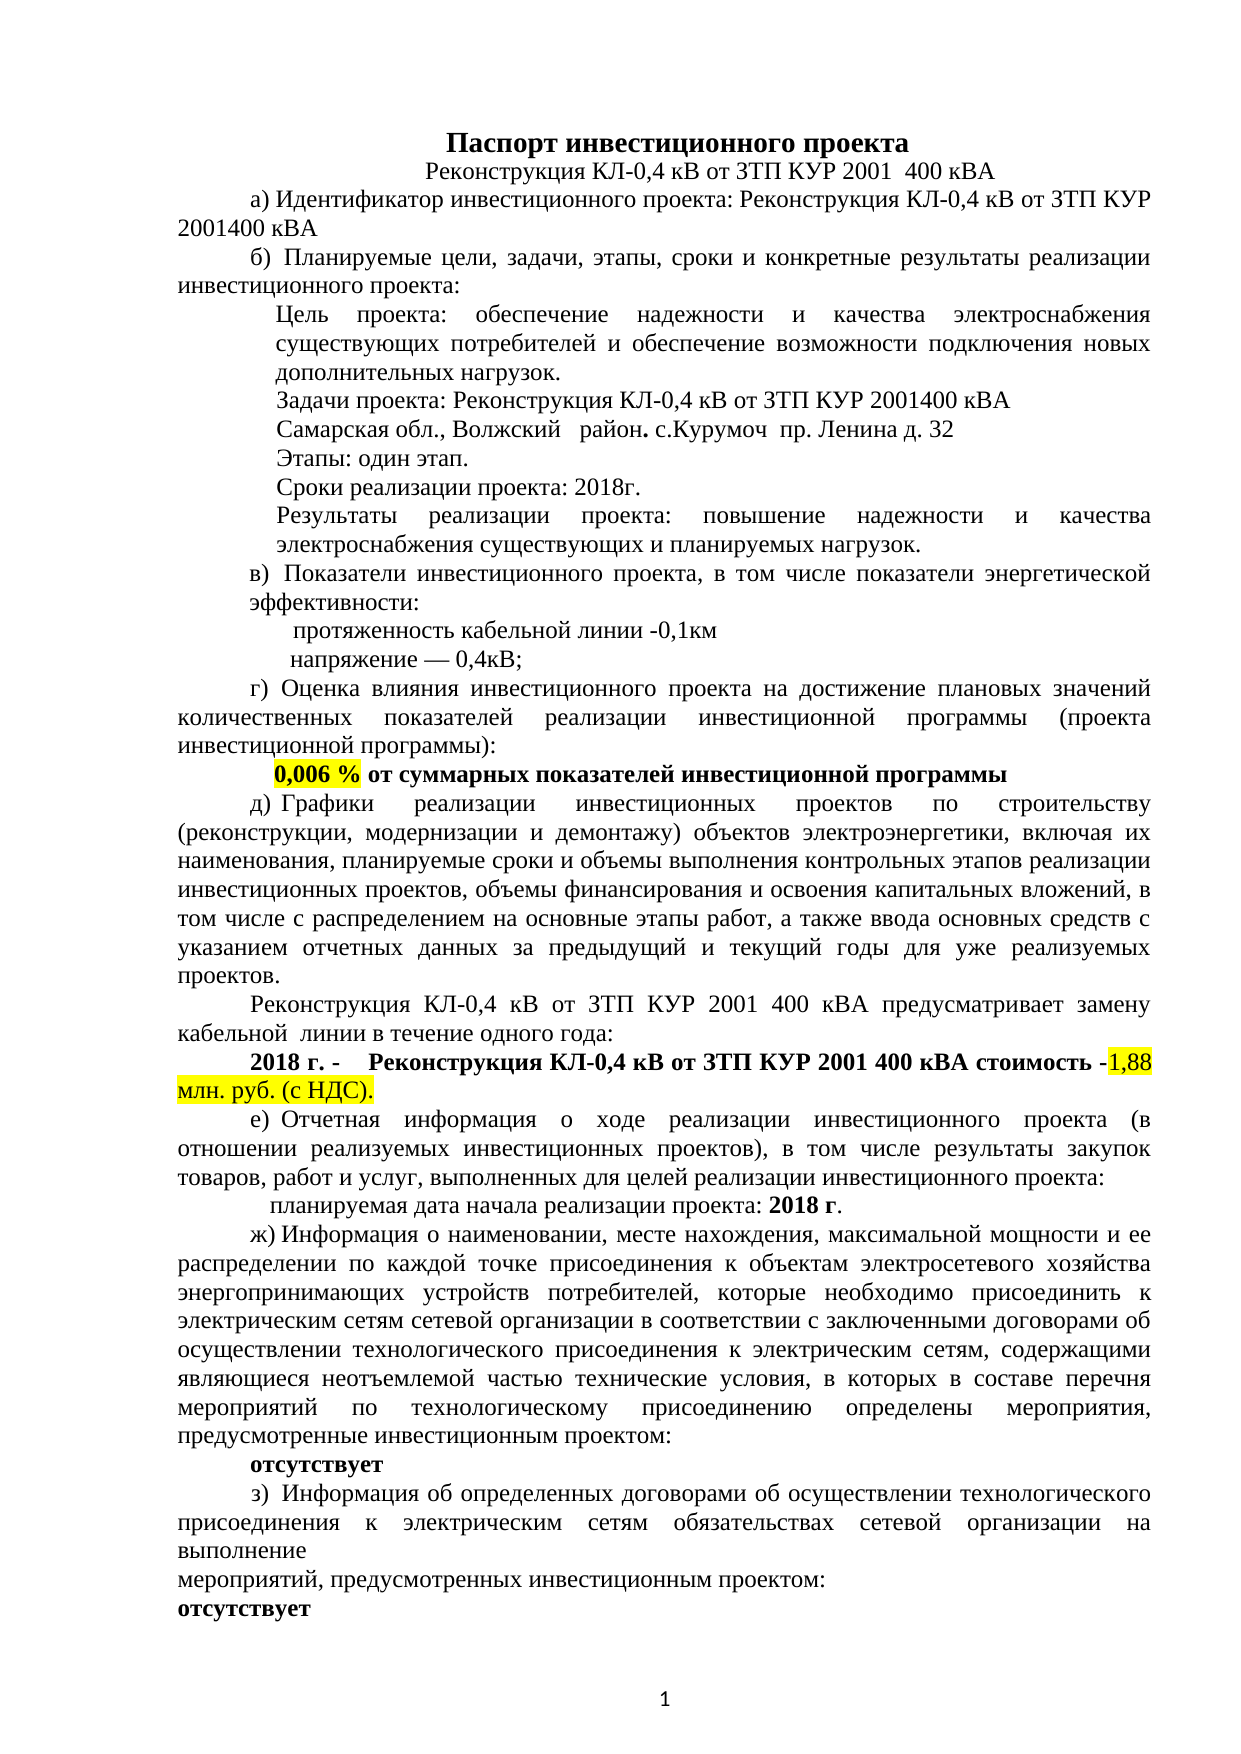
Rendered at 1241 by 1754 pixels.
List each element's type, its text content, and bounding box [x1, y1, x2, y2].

text напряжение — 0,4кВ; [177, 644, 1152, 673]
text Самарская обл., Волжский район. с.Курумоч пр. Ленина д. 32 [276, 414, 1152, 443]
text е) Отчетная информация о ходе реализации инвестиционного проекта (в отношении реализуемых инвестиционных проектов), в том числе результаты закупок товаров, работ и услуг, выполненных для целей реализации инвестиционного проекта: [177, 1104, 1152, 1190]
text в) Показатели инвестиционного проекта, в том числе показатели энергетической эффективности: [249, 558, 1152, 615]
text 0,006 % от суммарных показателей инвестиционной программы [361, 759, 1152, 788]
text протяженность кабельной линии -0,1км [249, 615, 1152, 644]
text Цель проекта: обеспечение надежности и качества электроснабжения существующих потребителей и обеспечение возможности подключения новых дополнительных нагрузок. [275, 299, 1152, 385]
text б) Планируемые цели, задачи, этапы, сроки и конкретные результаты реализации инвестиционного проекта: [177, 242, 1152, 299]
text Задачи проекта: Реконструкция КЛ-0,4 кВ от ЗТП КУР 2001400 кВА [276, 385, 1152, 414]
text з) Информация об определенных договорами об осуществлении технологического присоединения к электрическим сетям обязательствах сетевой организации на выполнение мероприятий, предусмотренных инвестиционным проектом: [177, 1478, 1152, 1593]
text Паспорт инвестиционного проекта [446, 126, 1152, 159]
text отсутствует [250, 1449, 1152, 1478]
text ж) Информация о наименовании, месте нахождения, максимальной мощности и ее распределении по каждой точке присоединения к объектам электросетевого хозяйства энергопринимающих устройств потребителей, которые необходимо присоединить к электрическим сетям сетевой организации в соответствии с заключенными договорами об осуществлении технологического присоединения к электрическим сетям, содержащими являющиеся неотъемлемой частью технические условия, в которых в составе перечня мероприятий по технологическому присоединению определены мероприятия, предусмотренные инвестиционным проектом: [177, 1219, 1152, 1449]
text Сроки реализации проекта: 2018г. [276, 472, 1152, 500]
text Реконструкция КЛ-0,4 кВ от ЗТП КУР 2001 400 кВА [177, 159, 1152, 184]
text планируемая дата начала реализации проекта: 2018 г. [269, 1190, 1152, 1219]
text 2018 г. - Реконструкция КЛ-0,4 кВ от ЗТП КУР 2001 400 кВА стоимость -1,88 млн. руб. (с НДС). [177, 1047, 1152, 1104]
text г) Оценка влияния инвестиционного проекта на достижение плановых значений количественных показателей реализации инвестиционной программы (проекта инвестиционной программы): [177, 673, 1152, 759]
text Этапы: один этап. [276, 443, 960, 472]
text Реконструкция КЛ-0,4 кВ от ЗТП КУР 2001 400 кВА предусматривает замену кабельной линии в течение одного года: [177, 989, 1152, 1047]
text д) Графики реализации инвестиционных проектов по строительству (реконструкции, модернизации и демонтажу) объектов электроэнергетики, включая их наименования, планируемые сроки и объемы выполнения контрольных этапов реализации инвестиционных проектов, объемы финансирования и освоения капитальных вложений, в том числе с распределением на основные этапы работ, а также ввода основных средств с указанием отчетных данных за предыдущий и текущий годы для уже реализуемых проектов. [177, 788, 1152, 989]
text Результаты реализации проекта: повышение надежности и качества электроснабжения существующих и планируемых нагрузок. [276, 500, 1152, 558]
text а) Идентификатор инвестиционного проекта: Реконструкция КЛ-0,4 кВ от ЗТП КУР 2001400 кВА [177, 184, 1152, 242]
text отсутствует [177, 1593, 1152, 1622]
